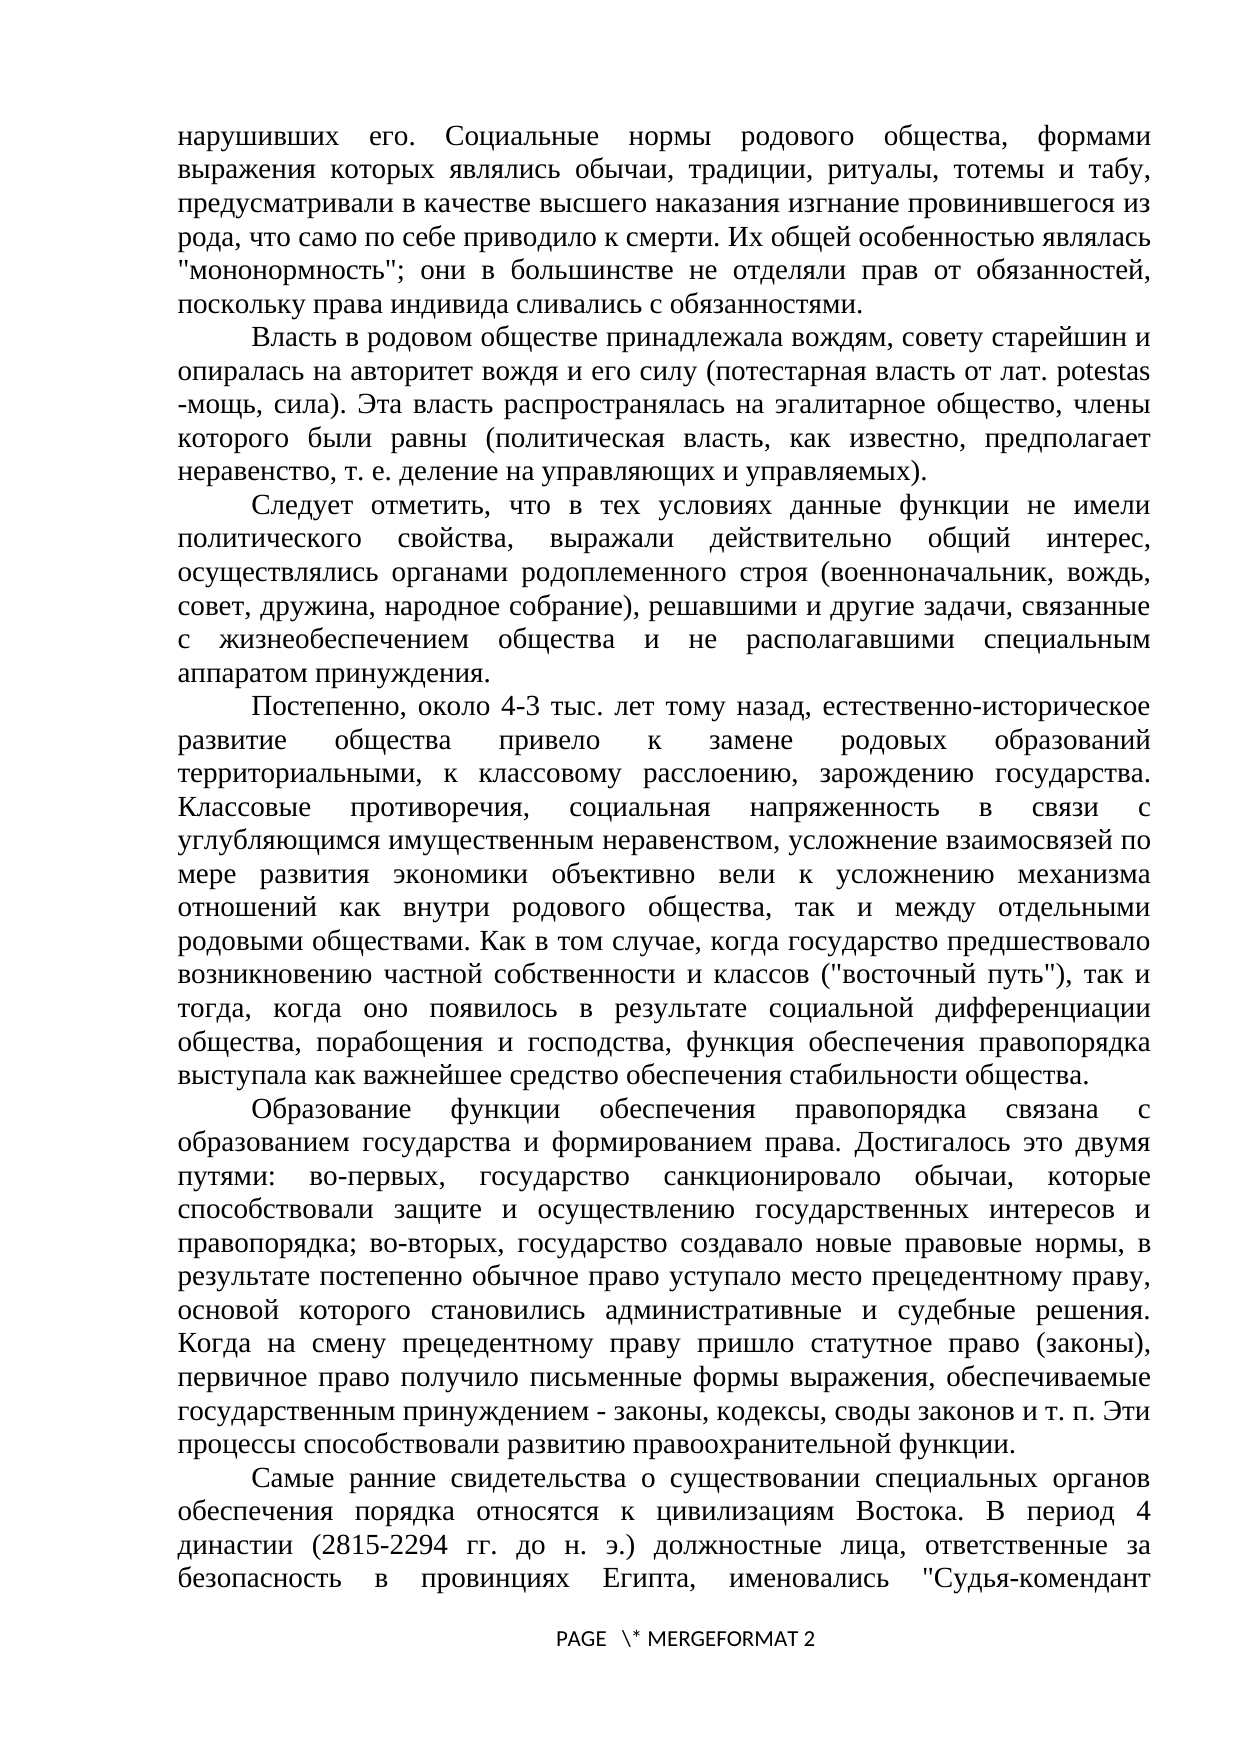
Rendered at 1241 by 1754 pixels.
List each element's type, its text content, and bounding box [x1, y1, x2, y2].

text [177, 1460, 1152, 1594]
text Следует отметить, что в тех условиях данные функции не имели политического свойства, выражали действительно общий интерес, осуществлялись органами родоплеменного строя (военноначальник, вождь, совет, дружина, народное собрание), решавшими и другие задачи, связанные с жизнеобеспечением общества и не располагавшими специальным аппаратом принуждения. [177, 487, 1152, 688]
text Образование функции обеспечения правопорядка связана с образованием государства и формированием права. Достигалось это двумя путями: во-первых, государство санкционировало обычаи, которые способствовали защите и осуществлению государственных интересов и правопорядка; во-вторых, государство создавало новые правовые нормы, в результате постепенно обычное право уступало место прецедентному праву, основой которого становились административные и судебные решения. Когда на смену прецедентному праву пришло статутное право (законы), первичное право получило письменные формы выражения, обеспечиваемые государственным принуждением - законы, кодексы, своды законов и т. п. Эти процессы способствовали развитию правоохранительной функции. [177, 1091, 1152, 1460]
text Власть в родовом обществе принадлежала вождям, совету старейшин и опиралась на авторитет вождя и его силу (потестарная власть от лат. potestas -мощь, сила). Эта власть распространялась на эгалитарное общество, члены которого были равны (политическая власть, как известно, предполагает неравенство, т. е. деление на управляющих и управляемых). [177, 319, 1152, 487]
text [177, 118, 1152, 319]
text Постепенно, около 4-3 тыс. лет тому назад, естественно-историческое развитие общества привело к замене родовых образований территориальными, к классовому расслоению, зарождению государства. Классовые противоречия, социальная напряженность в связи с углубляющимся имущественным неравенством, усложнение взаимосвязей по мере развития экономики объективно вели к усложнению механизма отношений как внутри родового общества, так и между отдельными родовыми обществами. Как в том случае, когда государство предшествовало возникновению частной собственности и классов ("восточный путь"), так и тогда, когда оно появилось в результате социальной дифференциации общества, порабощения и господства, функция обеспечения правопорядка выступала как важнейшее средство обеспечения стабильности общества. [177, 688, 1152, 1091]
